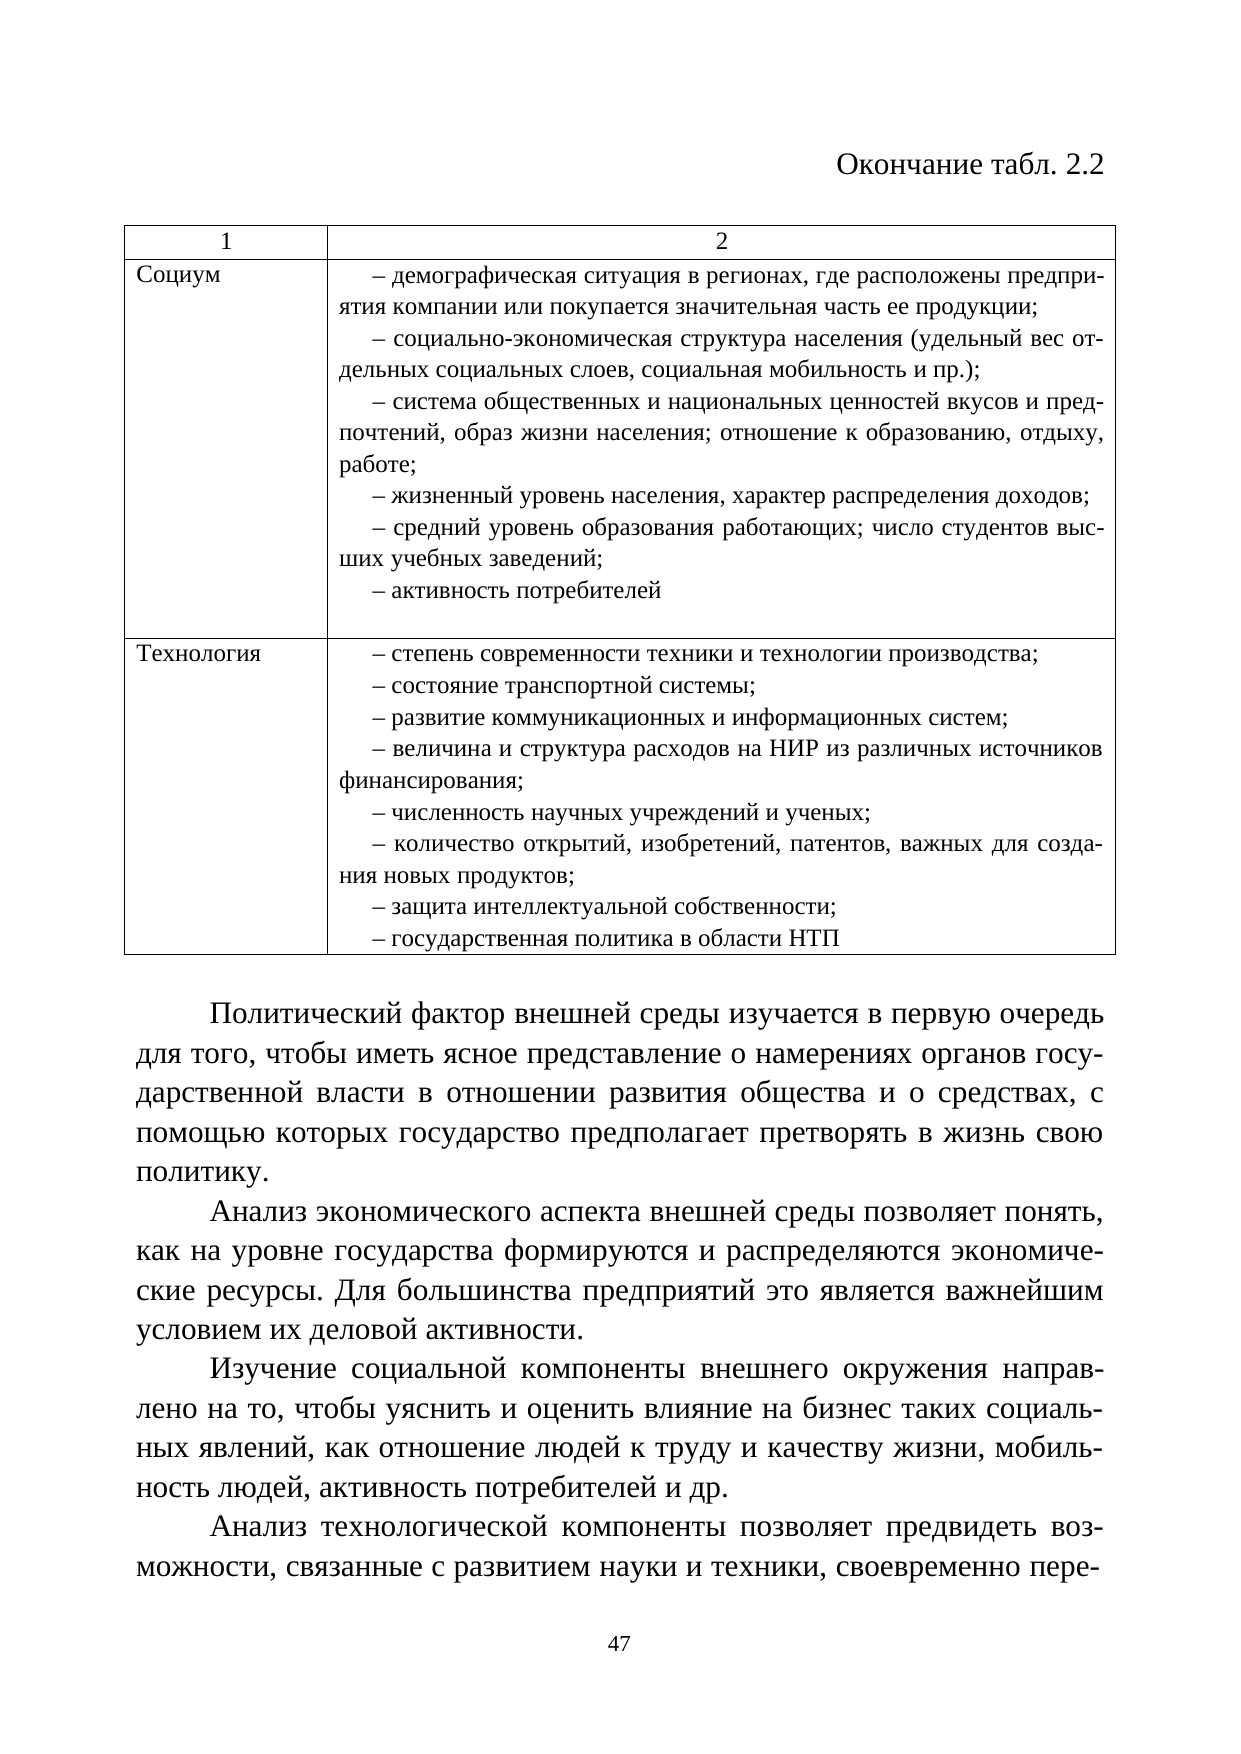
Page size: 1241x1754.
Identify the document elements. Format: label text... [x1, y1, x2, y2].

table_header 1 [125, 226, 327, 259]
table_cell Социум [125, 260, 327, 638]
table_cell степень современности техники и технологии производства; состояние транспортной системы; развитие коммуникационных и информационных систем; величина и структура расходов на НИР из различных источников финансирования; численность научных учреждений и ученых; количество открытий, изобретений, патентов, важных для созда- ния новых продуктов; защита интеллектуальной собственности; государственная политика в области НТП [328, 639, 1115, 954]
table_cell Технология [125, 639, 327, 954]
table_cell демографическая ситуация в регионах, где расположены предпри- ятия компании или покупается значительная часть ее продукции; социально-экономическая структура населения (удельный вес от- дельных социальных слоев, социальная мобильность и пр.); система общественных и национальных ценностей вкусов и пред- почтений, образ жизни населения; отношение к образованию, отдыху, работе; жизненный уровень населения, характер распределения доходов; средний уровень образования работающих; число студентов выс- ших учебных заведений; активность потребителей [328, 260, 1115, 638]
table_header 2 [328, 226, 1115, 259]
text Политический фактор внешней среды изучается в первую очередь для того, чтобы иметь ясное представление о намерениях органов госу- дарственной власти в отношении развития общества и о средствах, с помощью которых государство предполагает претворять в жизнь свою политику. [136, 994, 1105, 1188]
text Изучение социальной компоненты внешнего окружения направ- лено на то, чтобы уяснить и оценить влияние на бизнес таких социаль- ных явлений, как отношение людей к труду и качеству жизни, мобиль- ность людей, активность потребителей и др. [136, 1350, 1104, 1504]
text Окончание табл. 2.2 [94, 145, 1104, 181]
text Анализ экономического аспекта внешней среды позволяет понять, как на уровне государства формируются и распределяются экономиче- ские ресурсы. Для большинства предприятий это является важнейшим условием их деловой активности. [136, 1192, 1105, 1346]
text Анализ технологической компоненты позволяет предвидеть воз- можности, связанные с развитием науки и техники, своевременно пере- [136, 1508, 1104, 1583]
